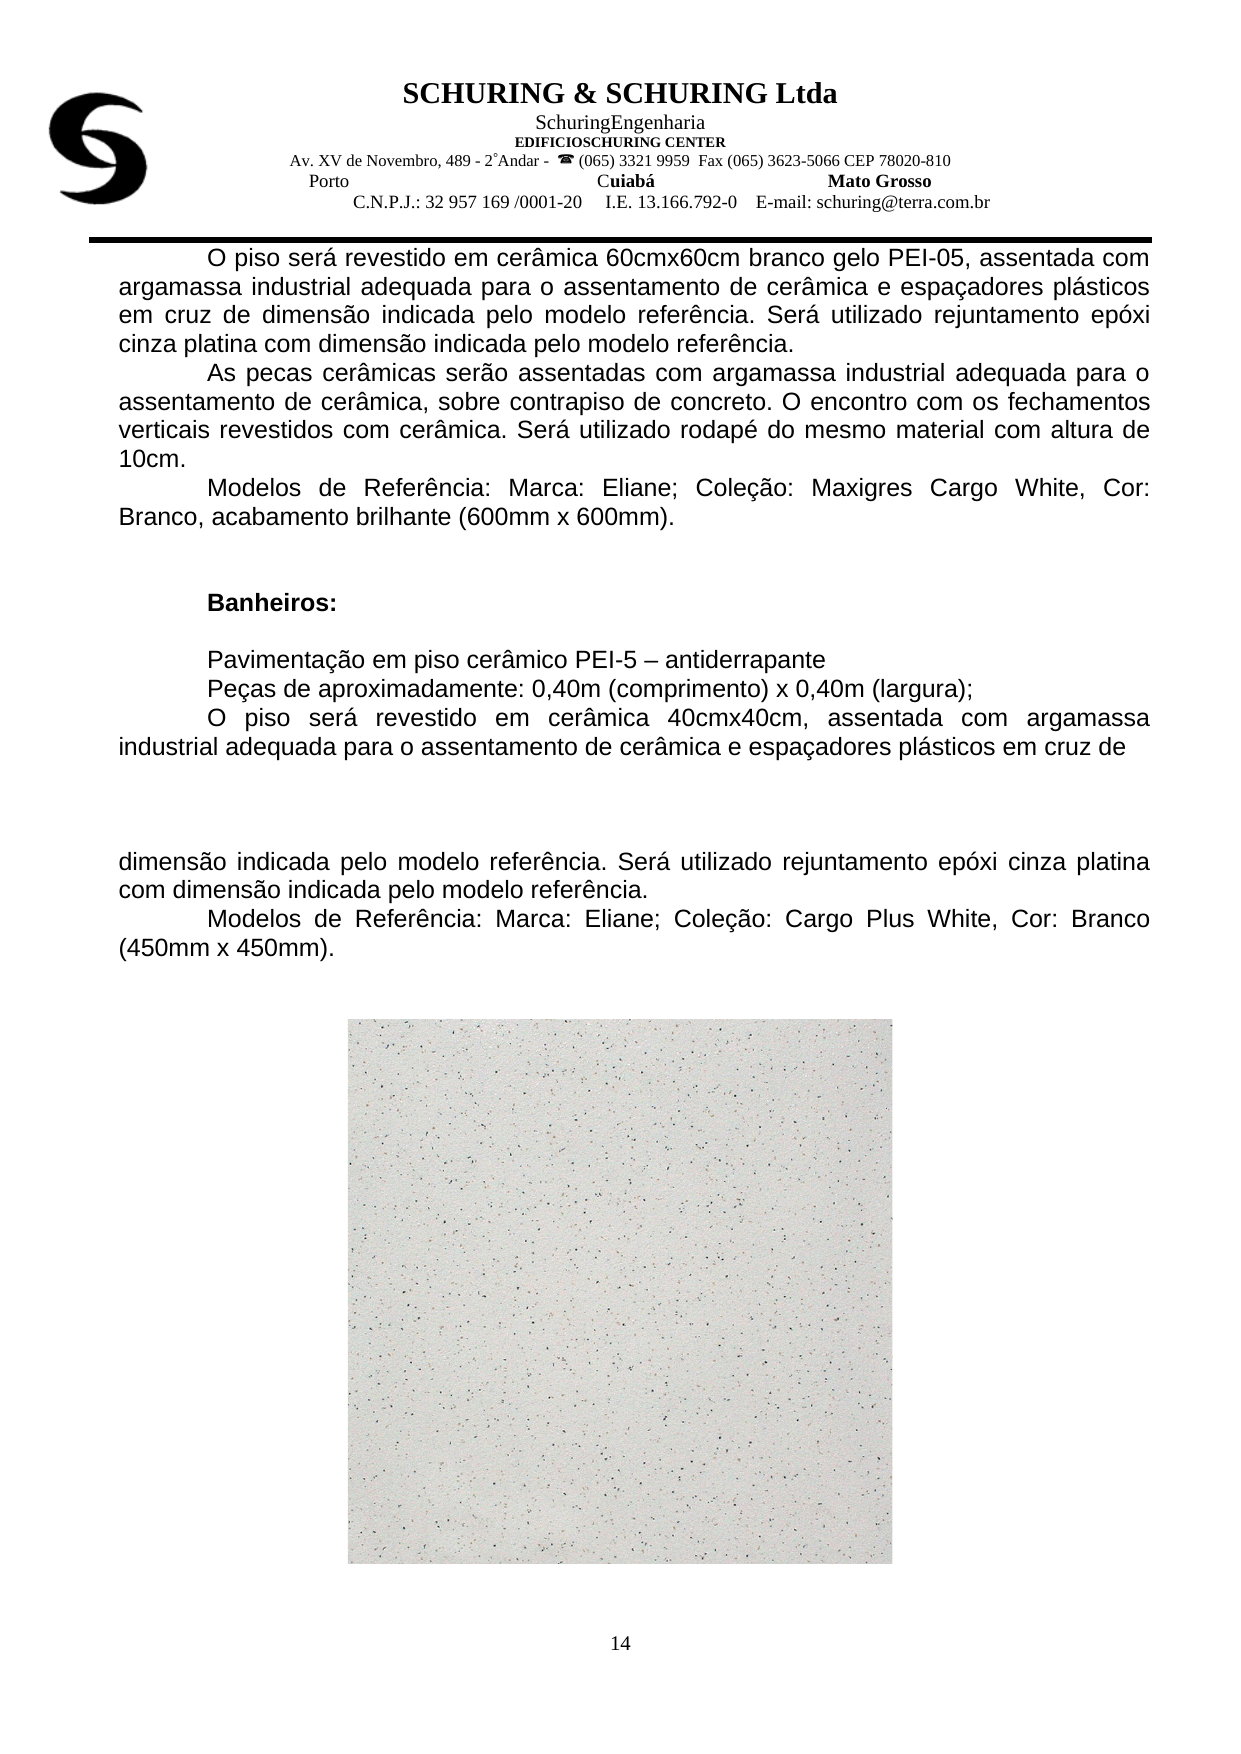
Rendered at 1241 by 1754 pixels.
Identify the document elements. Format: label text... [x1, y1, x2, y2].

text O piso será revestido em cerâmica 40cmx40cm, assentada com argamassa industrial adequada para o assentamento de cerâmica e espaçadores plásticos em cruz de [118, 703, 1152, 760]
text Modelos de Referência: Marca: Eliane; Coleção: Cargo Plus White, Cor: Branco (450mm x 450mm). [118, 904, 1152, 962]
picture [347, 1019, 893, 1564]
text dimensão indicada pelo modelo referência. Será utilizado rejuntamento epóxi cinza platina com dimensão indicada pelo modelo referência. [118, 847, 1152, 904]
text Pavimentação em piso cerâmico PEI-5 – antiderrapante [118, 645, 1152, 674]
text As pecas cerâmicas serão assentadas com argamassa industrial adequada para o assentamento de cerâmica, sobre contrapiso de concreto. O encontro com os fechamentos verticais revestidos com cerâmica. Será utilizado rodapé do mesmo material com altura de 10cm. [118, 358, 1152, 473]
text O piso será revestido em cerâmica 60cmx60cm branco gelo PEI-05, assentada com argamassa industrial adequada para o assentamento de cerâmica e espaçadores plásticos em cruz de dimensão indicada pelo modelo referência. Será utilizado rejuntamento epóxi cinza platina com dimensão indicada pelo modelo referência. [118, 243, 1152, 358]
text Banheiros: [118, 588, 1152, 617]
text Modelos de Referência: Marca: Eliane; Coleção: Maxigres Cargo White, Cor: Branco, acabamento brilhante (600mm x 600mm). [118, 473, 1152, 530]
text Peças de aproximadamente: 0,40m (comprimento) x 0,40m (largura); [118, 674, 1152, 703]
